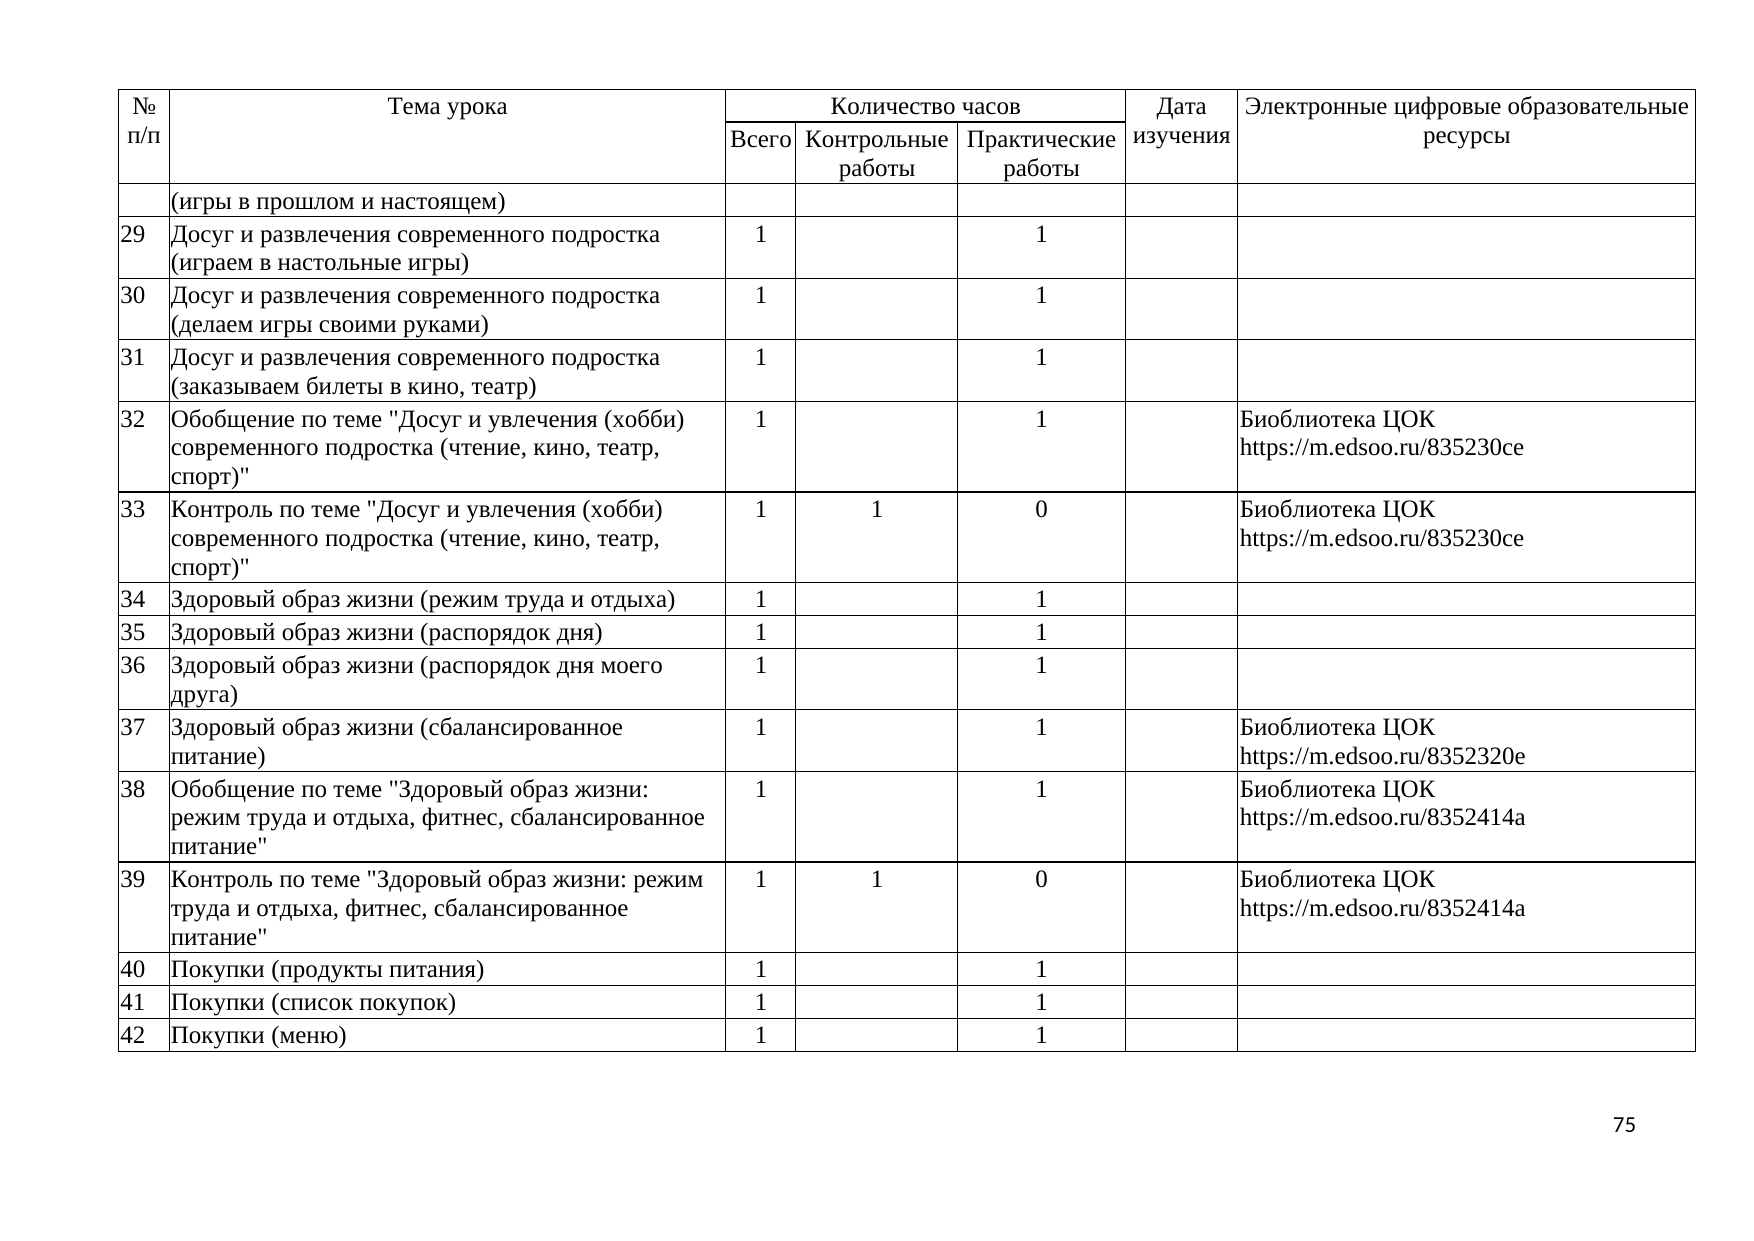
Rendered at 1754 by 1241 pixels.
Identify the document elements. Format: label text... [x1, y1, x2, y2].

table_cell Биоблиотека ЦОК https://m.edsoo.ru/835230ce [1238, 493, 1695, 582]
table_header Тема урока [170, 90, 725, 183]
table_cell [1126, 616, 1237, 648]
table_cell [1126, 863, 1237, 952]
table_cell Досуг и развлечения современного подростка (заказываем билеты в кино, театр) [170, 340, 725, 401]
table_cell [1238, 649, 1695, 709]
table_cell [1126, 402, 1237, 491]
table_cell [1126, 217, 1237, 278]
table_cell 42 [119, 1019, 169, 1051]
table_cell Покупки (продукты питания) [170, 953, 725, 985]
table_cell 40 [119, 953, 169, 985]
table_header Электронные цифровые образовательные ресурсы [1238, 90, 1695, 183]
table_cell 1 [958, 583, 1125, 615]
table_cell [796, 583, 957, 615]
table_cell 29 [119, 217, 169, 278]
table_cell Досуг и развлечения современного подростка (делаем игры своими руками) [170, 279, 725, 339]
table_cell Биоблиотека ЦОК https://m.edsoo.ru/8352320e [1238, 710, 1695, 771]
table_cell Контроль по теме "Здоровый образ жизни: режим труда и отдыха, фитнес, сбалансированное питание" [170, 863, 725, 952]
table_cell Здоровый образ жизни (режим труда и отдыха) [170, 583, 725, 615]
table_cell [170, 184, 725, 216]
table_cell 33 [119, 493, 169, 582]
table_cell 1 [726, 710, 795, 771]
table_cell 1 [796, 863, 957, 952]
table_cell 1 [726, 953, 795, 985]
table_cell 34 [119, 583, 169, 615]
table_header № п/п [119, 90, 169, 183]
table_cell Здоровый образ жизни (распорядок дня) [170, 616, 725, 648]
table_cell [796, 184, 957, 216]
table_cell 36 [119, 649, 169, 709]
table_cell 30 [119, 279, 169, 339]
table_cell 1 [958, 616, 1125, 648]
table_cell [1126, 710, 1237, 771]
table_cell [796, 772, 957, 861]
table_cell [1126, 493, 1237, 582]
table_cell Контрольные работы [796, 123, 957, 183]
table_cell 1 [726, 583, 795, 615]
table_cell Здоровый образ жизни (распорядок дня моего друга) [170, 649, 725, 709]
table_header Дата изучения [1126, 90, 1237, 183]
table_cell [796, 279, 957, 339]
table_cell [796, 710, 957, 771]
table_cell 1 [796, 493, 957, 582]
table_cell 1 [958, 953, 1125, 985]
table_cell 1 [958, 649, 1125, 709]
table_cell 31 [119, 340, 169, 401]
table_cell [796, 1019, 957, 1051]
table_cell Практические работы [958, 123, 1125, 183]
table_cell [796, 340, 957, 401]
table_cell [1126, 184, 1237, 216]
table_cell Всего [726, 123, 795, 183]
table_header Количество часов [726, 90, 1125, 121]
table_cell Здоровый образ жизни (сбалансированное питание) [170, 710, 725, 771]
table_cell 1 [726, 986, 795, 1018]
table_cell [1238, 1019, 1695, 1051]
table_cell [1238, 279, 1695, 339]
table_cell Биоблиотека ЦОК https://m.edsoo.ru/835230ce [1238, 402, 1695, 491]
table_cell 1 [726, 217, 795, 278]
table_cell [1238, 616, 1695, 648]
table_cell 1 [726, 772, 795, 861]
table_cell [796, 986, 957, 1018]
table_cell [796, 953, 957, 985]
table_cell 41 [119, 986, 169, 1018]
table_cell [1126, 772, 1237, 861]
table_cell 0 [958, 863, 1125, 952]
table_cell [796, 616, 957, 648]
table_cell 32 [119, 402, 169, 491]
table_cell 1 [958, 340, 1125, 401]
table_cell 1 [958, 710, 1125, 771]
table_cell Покупки (список покупок) [170, 986, 725, 1018]
table_cell 1 [726, 863, 795, 952]
table_cell 1 [958, 184, 1125, 216]
table_cell [1126, 953, 1237, 985]
table_cell [1238, 583, 1695, 615]
table_cell 1 [958, 772, 1125, 861]
table_cell 1 [958, 986, 1125, 1018]
table_cell 28 [119, 184, 169, 216]
table_cell 1 [726, 649, 795, 709]
table_cell Покупки (меню) [170, 1019, 725, 1051]
table_cell [1126, 649, 1237, 709]
table_cell 1 [726, 493, 795, 582]
table_cell Биоблиотека ЦОК https://m.edsoo.ru/8352414a [1238, 772, 1695, 861]
table_cell Контроль по теме "Досуг и увлечения (хобби) современного подростка (чтение, кино, театр, спорт)" [170, 493, 725, 582]
table_cell [796, 402, 957, 491]
table_cell [1238, 340, 1695, 401]
table_cell 1 [726, 279, 795, 339]
table_cell Биоблиотека ЦОК https://m.edsoo.ru/8352414a [1238, 863, 1695, 952]
table_cell 1 [958, 217, 1125, 278]
table_cell Обобщение по теме "Досуг и увлечения (хобби) современного подростка (чтение, кино, театр, спорт)" [170, 402, 725, 491]
table_cell [1126, 279, 1237, 339]
table_cell 0 [958, 493, 1125, 582]
table_cell [1126, 340, 1237, 401]
table_cell 37 [119, 710, 169, 771]
table_cell [1126, 1019, 1237, 1051]
table_cell [1238, 953, 1695, 985]
table_cell 1 [958, 402, 1125, 491]
table_cell Обобщение по теме "Здоровый образ жизни: режим труда и отдыха, фитнес, сбалансированное питание" [170, 772, 725, 861]
table_cell [1238, 184, 1695, 216]
table_cell 1 [958, 279, 1125, 339]
table_cell 1 [726, 616, 795, 648]
table_cell 1 [726, 1019, 795, 1051]
table_cell 35 [119, 616, 169, 648]
table_cell 38 [119, 772, 169, 861]
table_cell 1 [726, 402, 795, 491]
table_cell Досуг и развлечения современного подростка (играем в настольные игры) [170, 217, 725, 278]
table_cell [796, 649, 957, 709]
table_cell [1238, 217, 1695, 278]
table_cell 1 [726, 184, 795, 216]
table_cell 1 [726, 340, 795, 401]
table_cell 39 [119, 863, 169, 952]
table_cell 1 [958, 1019, 1125, 1051]
table_cell [796, 217, 957, 278]
table_cell [1238, 986, 1695, 1018]
table_cell [1126, 986, 1237, 1018]
table_cell [1126, 583, 1237, 615]
